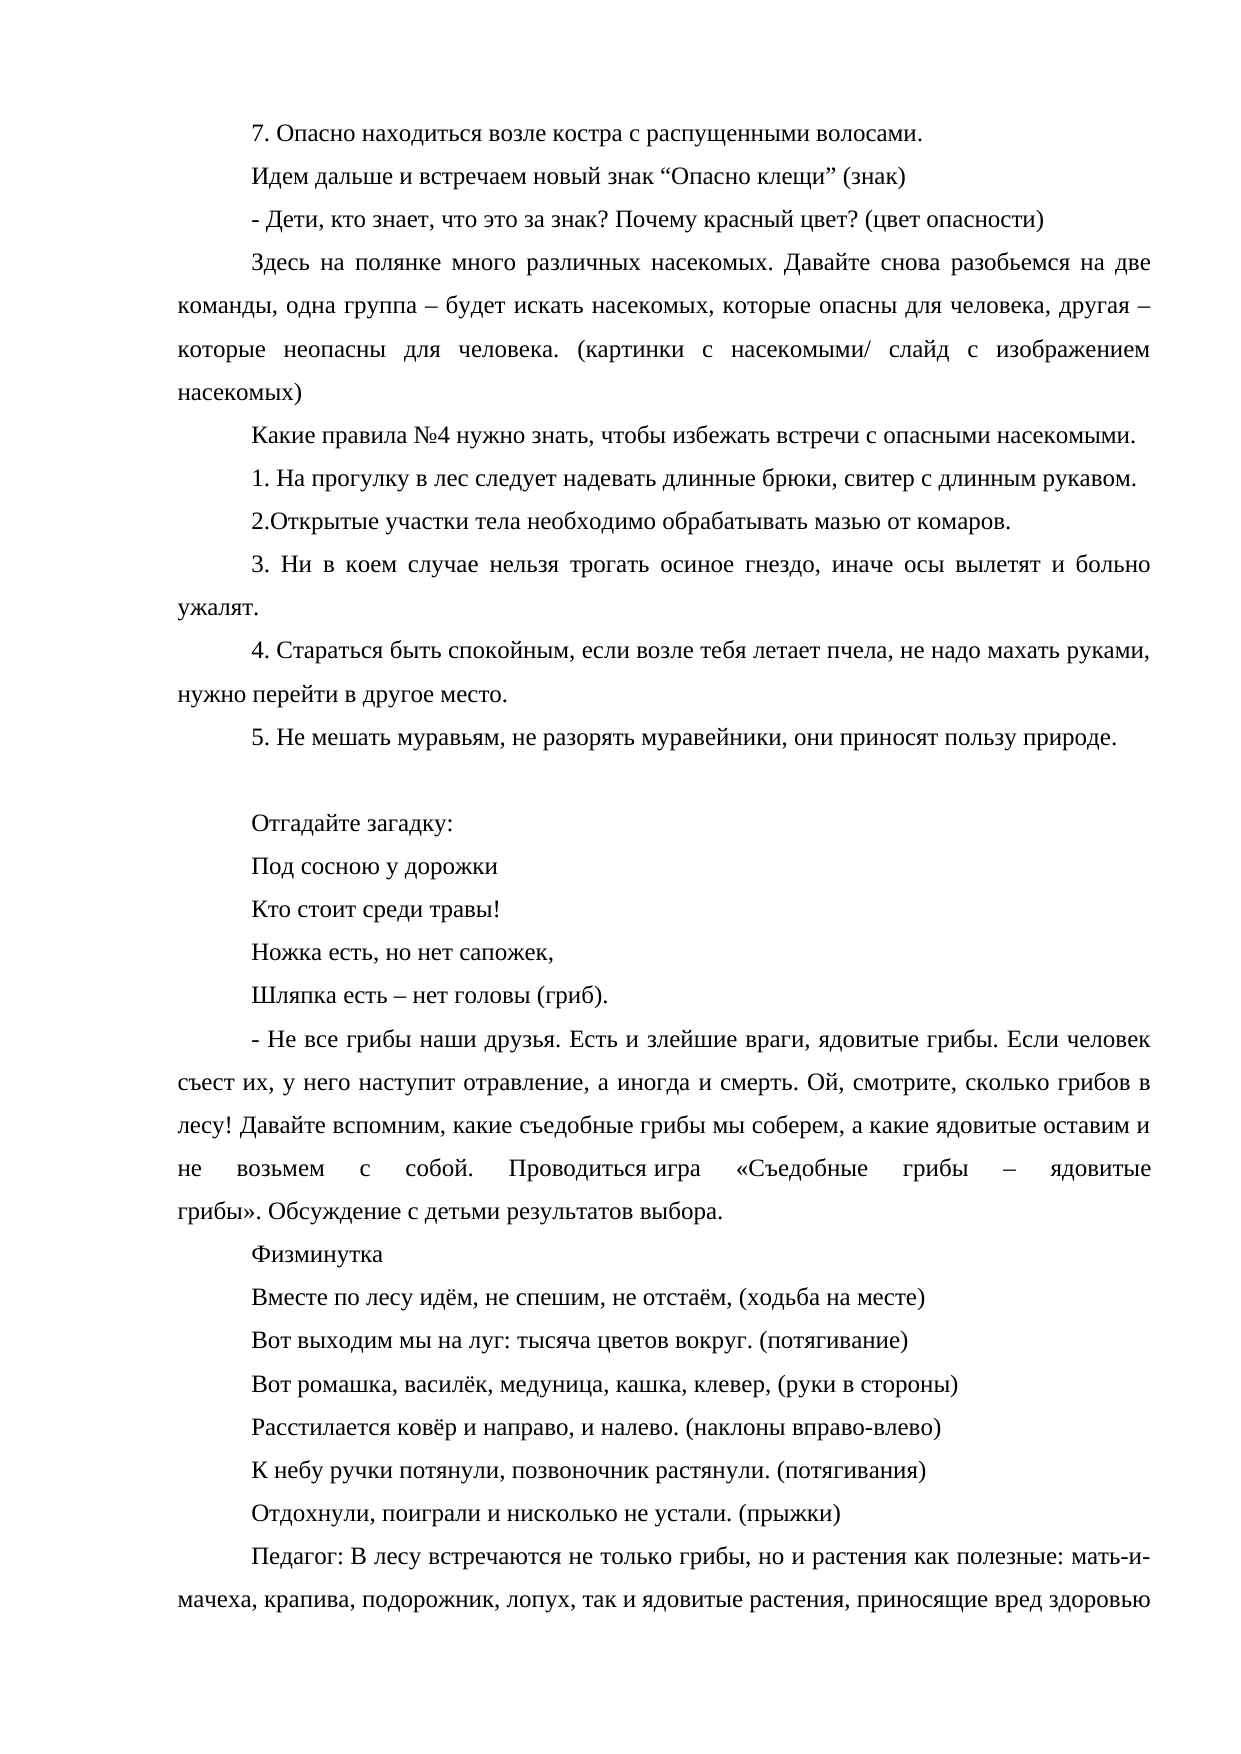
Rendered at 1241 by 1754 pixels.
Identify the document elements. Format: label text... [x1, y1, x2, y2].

text 4. Стараться быть спокойным, если возле тебя летает пчела, не надо махать руками, нужно перейти в другое место. [177, 636, 1152, 707]
text Расстилается ковёр и направо, и налево. (наклоны вправо-влево) [177, 1412, 1152, 1441]
text Вот ромашка, василёк, медуница, кашка, клевер, (руки в стороны) [177, 1369, 1152, 1397]
text 1. На прогулку в лес следует надевать длинные брюки, свитер с длинным рукавом. [177, 463, 1152, 492]
text Вот выходим мы на луг: тысяча цветов вокруг. (потягивание) [177, 1326, 1152, 1354]
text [177, 1541, 1152, 1613]
text Кто стоит среди травы! [177, 894, 1152, 923]
text 5. Не мешать муравьям, не разорять муравейники, они приносят пользу природе. [177, 722, 1152, 751]
text Отдохнули, поиграли и нисколько не устали. (прыжки) [177, 1498, 1152, 1527]
text Отгадайте загадку: [177, 808, 1152, 837]
text Какие правила №4 нужно знать, чтобы избежать встречи с опасными насекомыми. [177, 420, 1152, 449]
text Шляпка есть – нет головы (гриб). [177, 981, 1152, 1009]
text - Не все грибы наши друзья. Есть и злейшие враги, ядовитые грибы. Если человек съест их, у него наступит отравление, а иногда и смерть. Ой, смотрите, сколько грибов в лесу! Давайте вспомним, какие съедобные грибы мы соберем, а какие ядовитые оставим и не возьмем с собой. Проводиться игра «Съедобные грибы – ядовитые грибы». Обсуждение с детьми результатов выбора. [177, 1024, 1152, 1225]
text К небу ручки потянули, позвоночник растянули. (потягивания) [177, 1455, 1152, 1484]
text Физминутка [177, 1239, 1152, 1268]
text 2.Открытые участки тела необходимо обрабатывать мазью от комаров. [177, 506, 1152, 535]
text - Дети, кто знает, что это за знак? Почему красный цвет? (цвет опасности) [177, 204, 1152, 233]
text Идем дальше и встречаем новый знак “Опасно клещи” (знак) [177, 161, 1152, 190]
text 7. Опасно находиться возле костра с распущенными волосами. [177, 118, 1152, 147]
text Под сосною у дорожки [177, 851, 1152, 880]
text Здесь на полянке много различных насекомых. Давайте снова разобьемся на две команды, одна группа – будет искать насекомых, которые опасны для человека, другая – которые неопасны для человека. (картинки с насекомыми/ слайд с изображением насекомых) [177, 247, 1152, 406]
text Вместе по лесу идём, не спешим, не отстаём, (ходьба на месте) [177, 1282, 1152, 1311]
text 3. Ни в коем случае нельзя трогать осиное гнездо, иначе осы вылетят и больно ужалят. [177, 549, 1152, 621]
text Ножка есть, но нет сапожек, [177, 937, 1152, 966]
